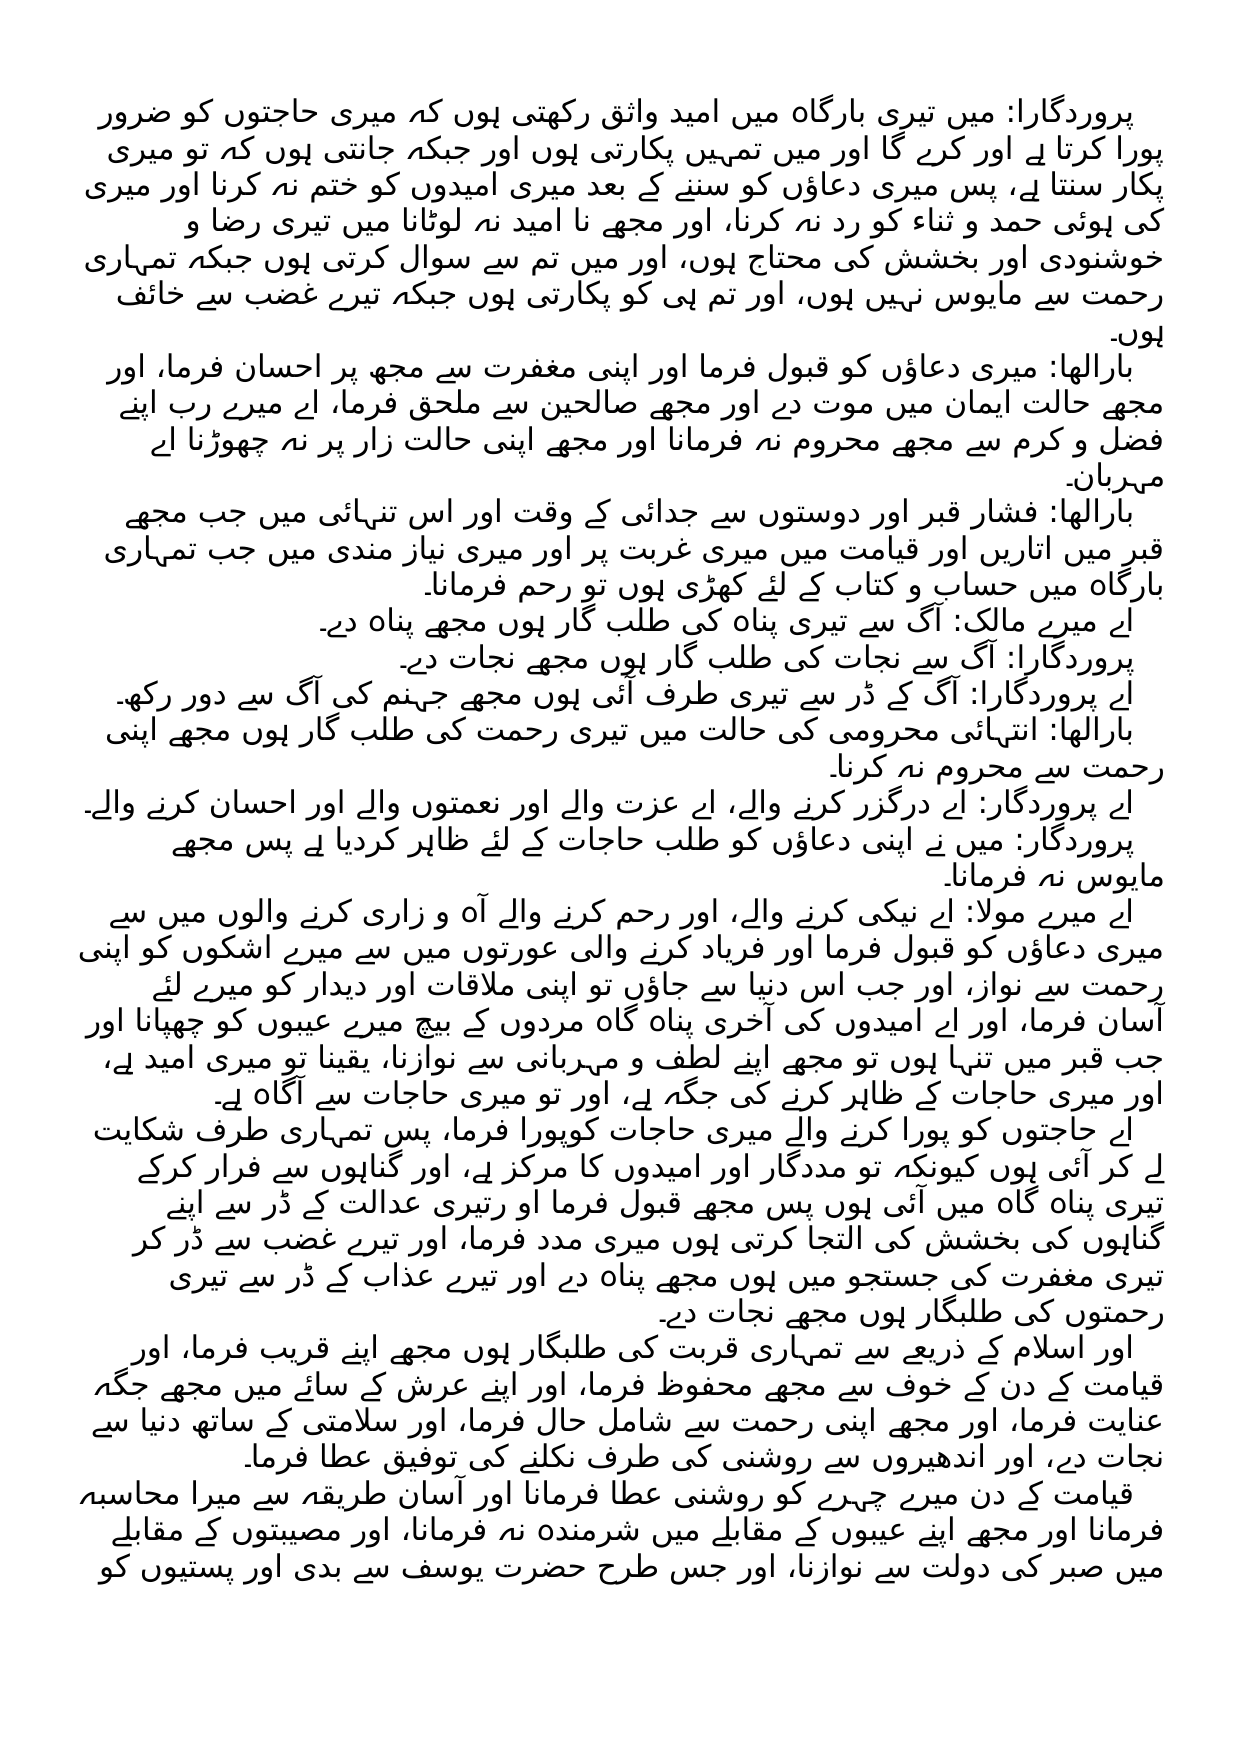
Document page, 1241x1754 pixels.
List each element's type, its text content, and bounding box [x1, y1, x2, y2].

text اے میرے مولا: اے نیکی کرنے والے، اور رحم کرنے والے آہ و زاری کرنے والوں میں سے میری دعاؤں کو قبول فرما اور فریاد کرنے والی عورتوں میں سے میرے اشکوں کو اپنی رحمت سے نواز، اور جب اس دنیا سے جاؤں تو اپنی ملاقات اور دیدار کو میرے لئے آسان فرما، اور اے امیدوں کی آخری پناہ گاہ مردوں کے بیچ میرے عیبوں کو چھپانا اور جب قبر میں تنہا ہوں تو مجھے اپنے لطف و مہربانی سے نوازنا، یقینا تو میری امید ہے، اور میری حاجات کے ظاہر کرنے کی جگہ ہے، اور تو میری حاجات سے آگاہ ہے۔ [75, 893, 1165, 1112]
text پروردگار: میں نے اپنی دعاؤں کو طلب حاجات کے لئے ظاہر کردیا ہے پس مجھے مایوس نہ فرمانا۔ [75, 821, 1165, 893]
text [75, 1475, 1165, 1584]
text بارالھا: میری دعاؤں کو قبول فرما اور اپنی مغفرت سے مجھ پر احسان فرما، اور مجھے حالت ایمان میں موت دے اور مجھے صالحین سے ملحق فرما، اے میرے رب اپنے فضل و کرم سے مجھے محروم نہ فرمانا اور مجھے اپنی حالت زار پر نہ چھوڑنا اے مہربان۔ [75, 348, 1165, 494]
text بارالھا: فشار قبر اور دوستوں سے جدائی کے وقت اور اس تنہائی میں جب مجھے قبر میں اتاریں اور قیامت میں میری غربت پر اور میری نیاز مندی میں جب تمہاری بارگاہ میں حساب و کتاب کے لئے کھڑی ہوں تو رحم فرمانا۔ [75, 494, 1165, 603]
text اے پروردگار: اے درگزر کرنے والے، اے عزت والے اور نعمتوں والے اور احسان کرنے والے۔ [75, 784, 1165, 821]
text اے حاجتوں کو پورا کرنے والے میری حاجات کوپورا فرما، پس تمہاری طرف شکایت لے کر آئی ہوں کیونکہ تو مددگار اور امیدوں کا مرکز ہے، اور گناہوں سے فرار کرکے تیری پناہ گاہ میں آئی ہوں پس مجھے قبول فرما او رتیری عدالت کے ڈر سے اپنے گناہوں کی بخشش کی التجا کرتی ہوں میری مدد فرما، اور تیرے غضب سے ڈر کر تیری مغفرت کی جستجو میں ہوں مجھے پناہ دے اور تیرے عذاب کے ڈر سے تیری رحمتوں کی طلبگار ہوں مجھے نجات دے۔ [75, 1112, 1165, 1330]
text بارالھا: انتہائی محرومی کی حالت میں تیری رحمت کی طلب گار ہوں مجھے اپنی رحمت سے محروم نہ کرنا۔ [75, 712, 1165, 784]
text اے پروردگارا: آگ کے ڈر سے تیری طرف آئی ہوں مجھے جہنم کی آگ سے دور رکھ۔ [75, 675, 1165, 712]
text اے میرے مالک: آگ سے تیری پناہ کی طلب گار ہوں مجھے پناہ دے۔ [75, 603, 1165, 639]
text پروردگارا: میں تیری بارگاہ میں امید واثق رکھتی ہوں کہ میری حاجتوں کو ضرور پورا کرتا ہے اور کرے گا اور میں تمہیں پکارتی ہوں اور جبکہ جانتی ہوں کہ تو میری پکار سنتا ہے، پس میری دعاؤں کو سننے کے بعد میری امیدوں کو ختم نہ کرنا اور میری کی ہوئی حمد و ثناء کو رد نہ کرنا، اور مجھے نا امید نہ لوٹانا میں تیری رضا و خوشنودی اور بخشش کی محتاج ہوں، اور میں تم سے سوال کرتی ہوں جبکہ تمہاری رحمت سے مایوس نہیں ہوں، اور تم ہی کو پکارتی ہوں جبکہ تیرے غضب سے خائف ہوں۔ [75, 94, 1165, 348]
text پروردگارا: آگ سے نجات کی طلب گار ہوں مجھے نجات دے۔ [75, 639, 1165, 675]
text اور اسلام کے ذریعے سے تمہاری قربت کی طلبگار ہوں مجھے اپنے قریب فرما، اور قیامت کے دن کے خوف سے مجھے محفوظ فرما، اور اپنے عرش کے سائے میں مجھے جگہ عنایت فرما، اور مجھے اپنی رحمت سے شامل حال فرما، اور سلامتی کے ساتھ دنیا سے نجات دے، اور اندھیروں سے روشنی کی طرف نکلنے کی توفیق عطا فرما۔ [75, 1330, 1165, 1475]
